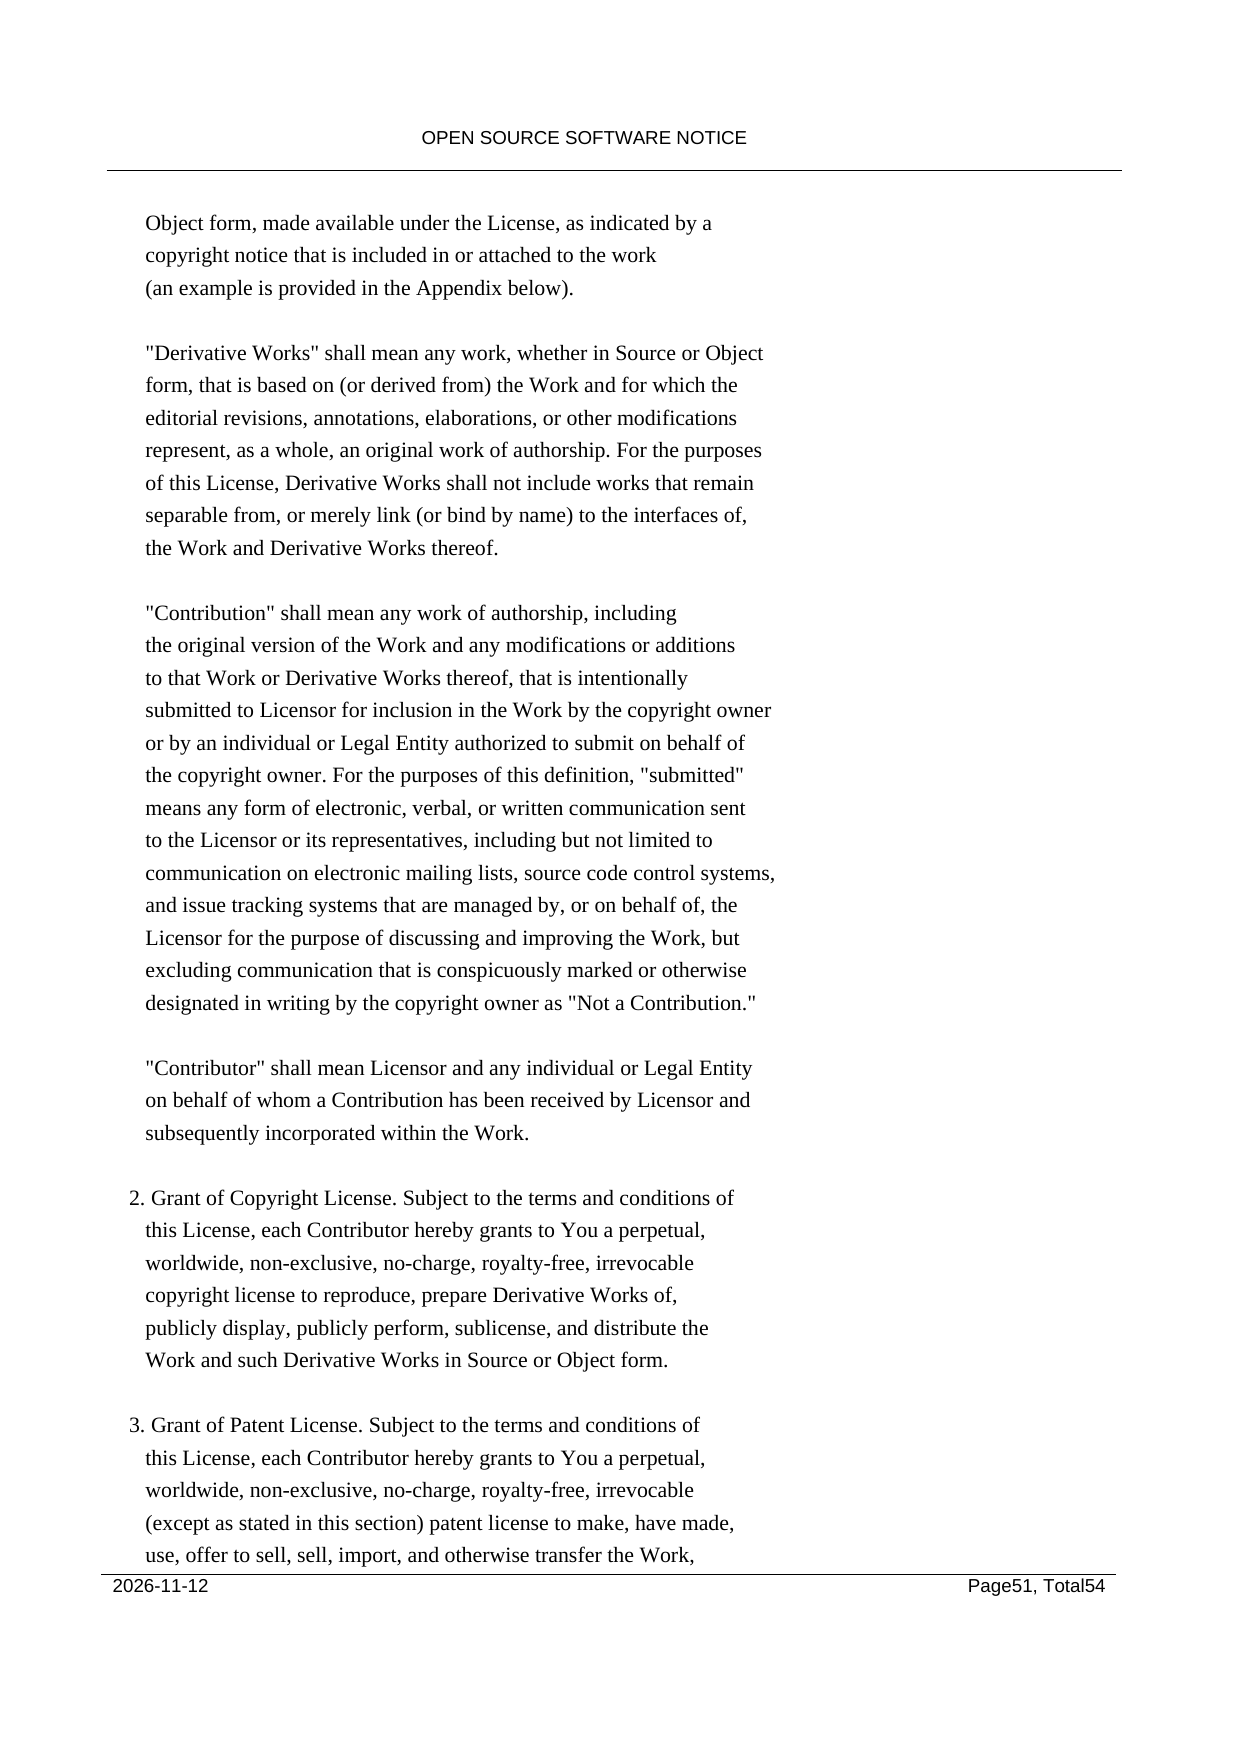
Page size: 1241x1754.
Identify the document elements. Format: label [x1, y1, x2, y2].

text [112, 206, 1128, 1571]
